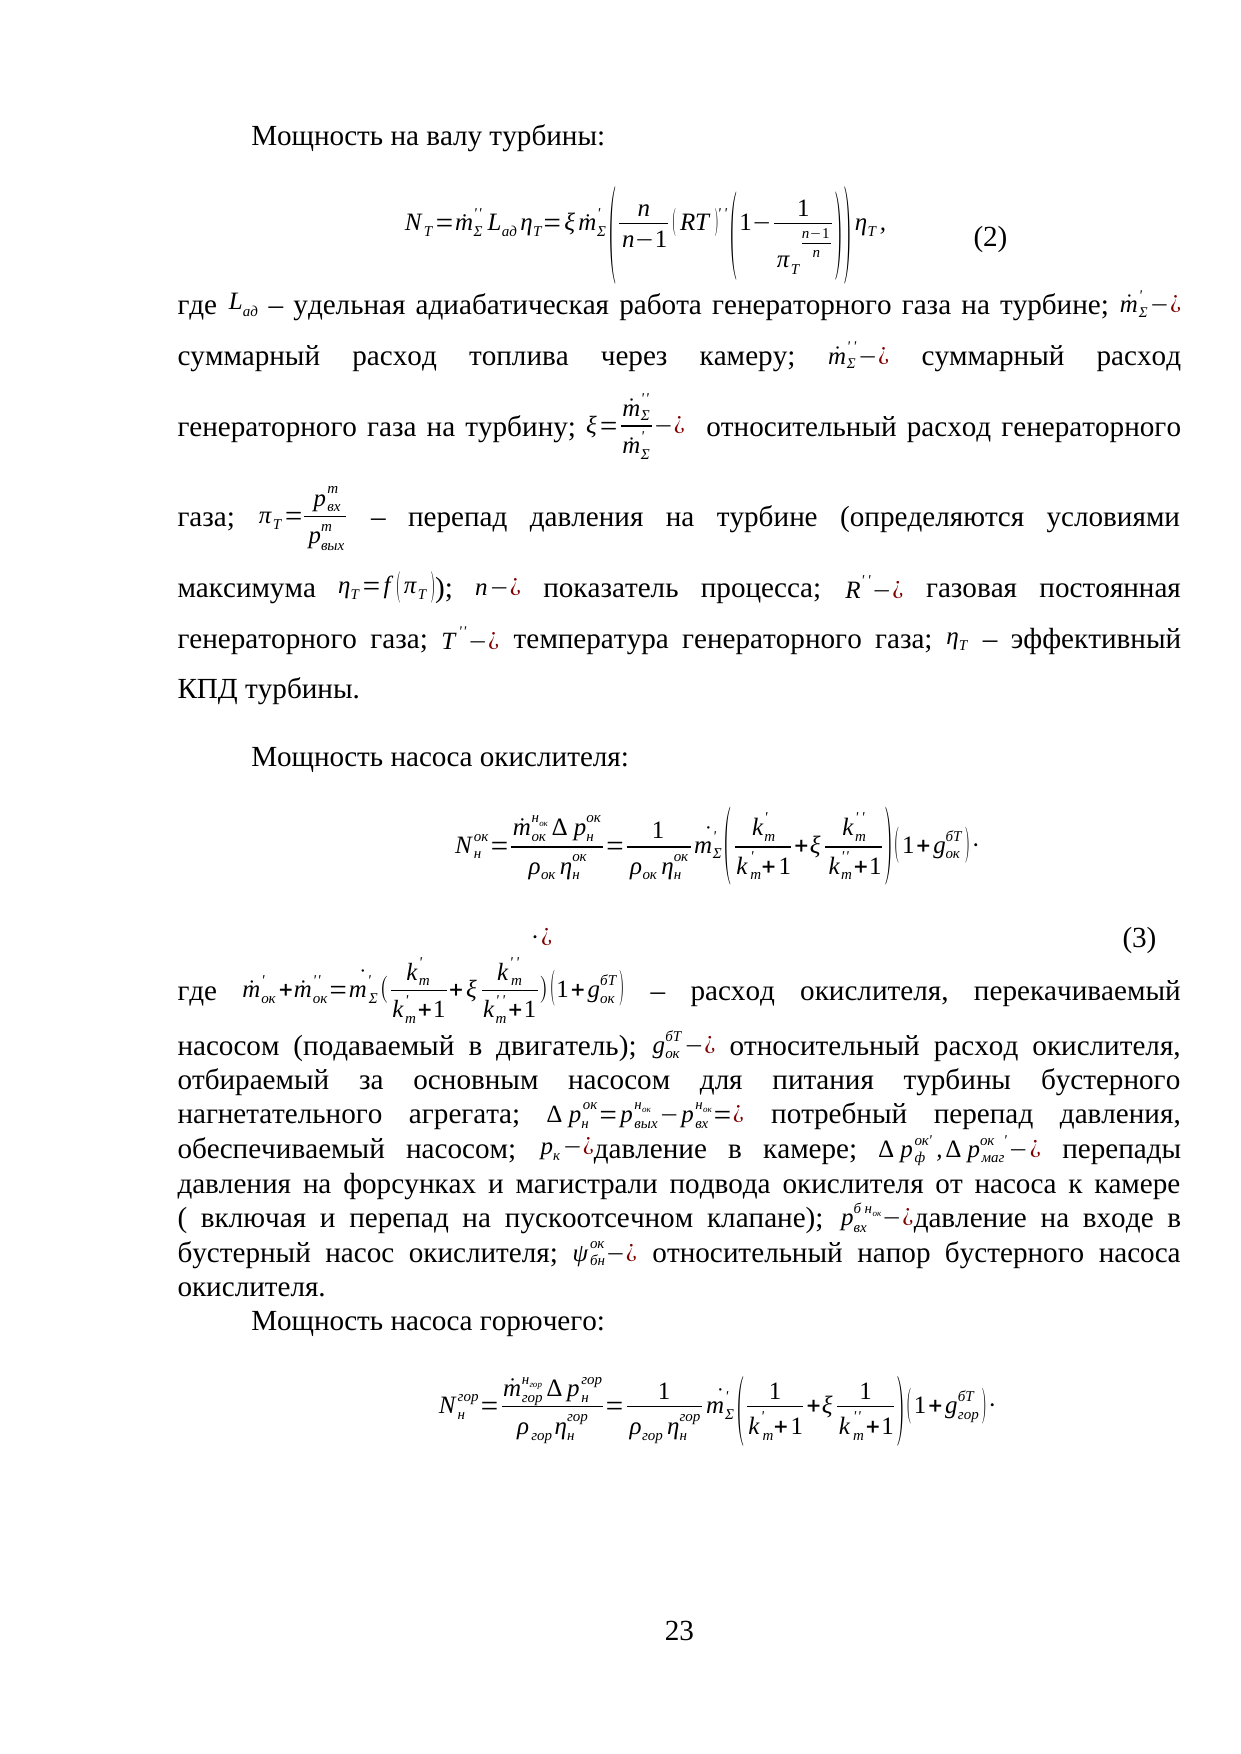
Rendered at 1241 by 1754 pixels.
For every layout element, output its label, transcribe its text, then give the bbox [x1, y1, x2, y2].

text (3)где – расход окислителя, перекачиваемый насосом (подаваемый в двигатель); относительный расход окислителя, отбираемый за основным насосом для питания турбины бустерного нагнетательного агрегата; потребный перепад давления, обеспечиваемый насосом; давление в камере; перепады давления на форсунках и магистрали подвода окислителя от насоса к камере ( включая и перепад на пускоотсечном клапане); давление на входе в бустерный насос окислителя; относительный напор бустерного насоса окислителя. [177, 920, 1181, 1303]
text (2) [177, 185, 1181, 286]
text где – удельная адиабатическая работа генераторного газа на турбине; суммарный расход топлива через камеру; суммарный расход генераторного газа на турбину; относительный расход генераторного газа; – перепад давления на турбине (определяются условиями максимума ); показатель процесса; газовая постоянная генераторного газа; температура генераторного газа; – эффективный КПД турбины. [177, 286, 1181, 705]
text Мощность насоса окислителя: [177, 739, 1181, 772]
text Мощность на валу турбины: [177, 118, 1181, 152]
text Мощность насоса горючего: [177, 1303, 1181, 1337]
